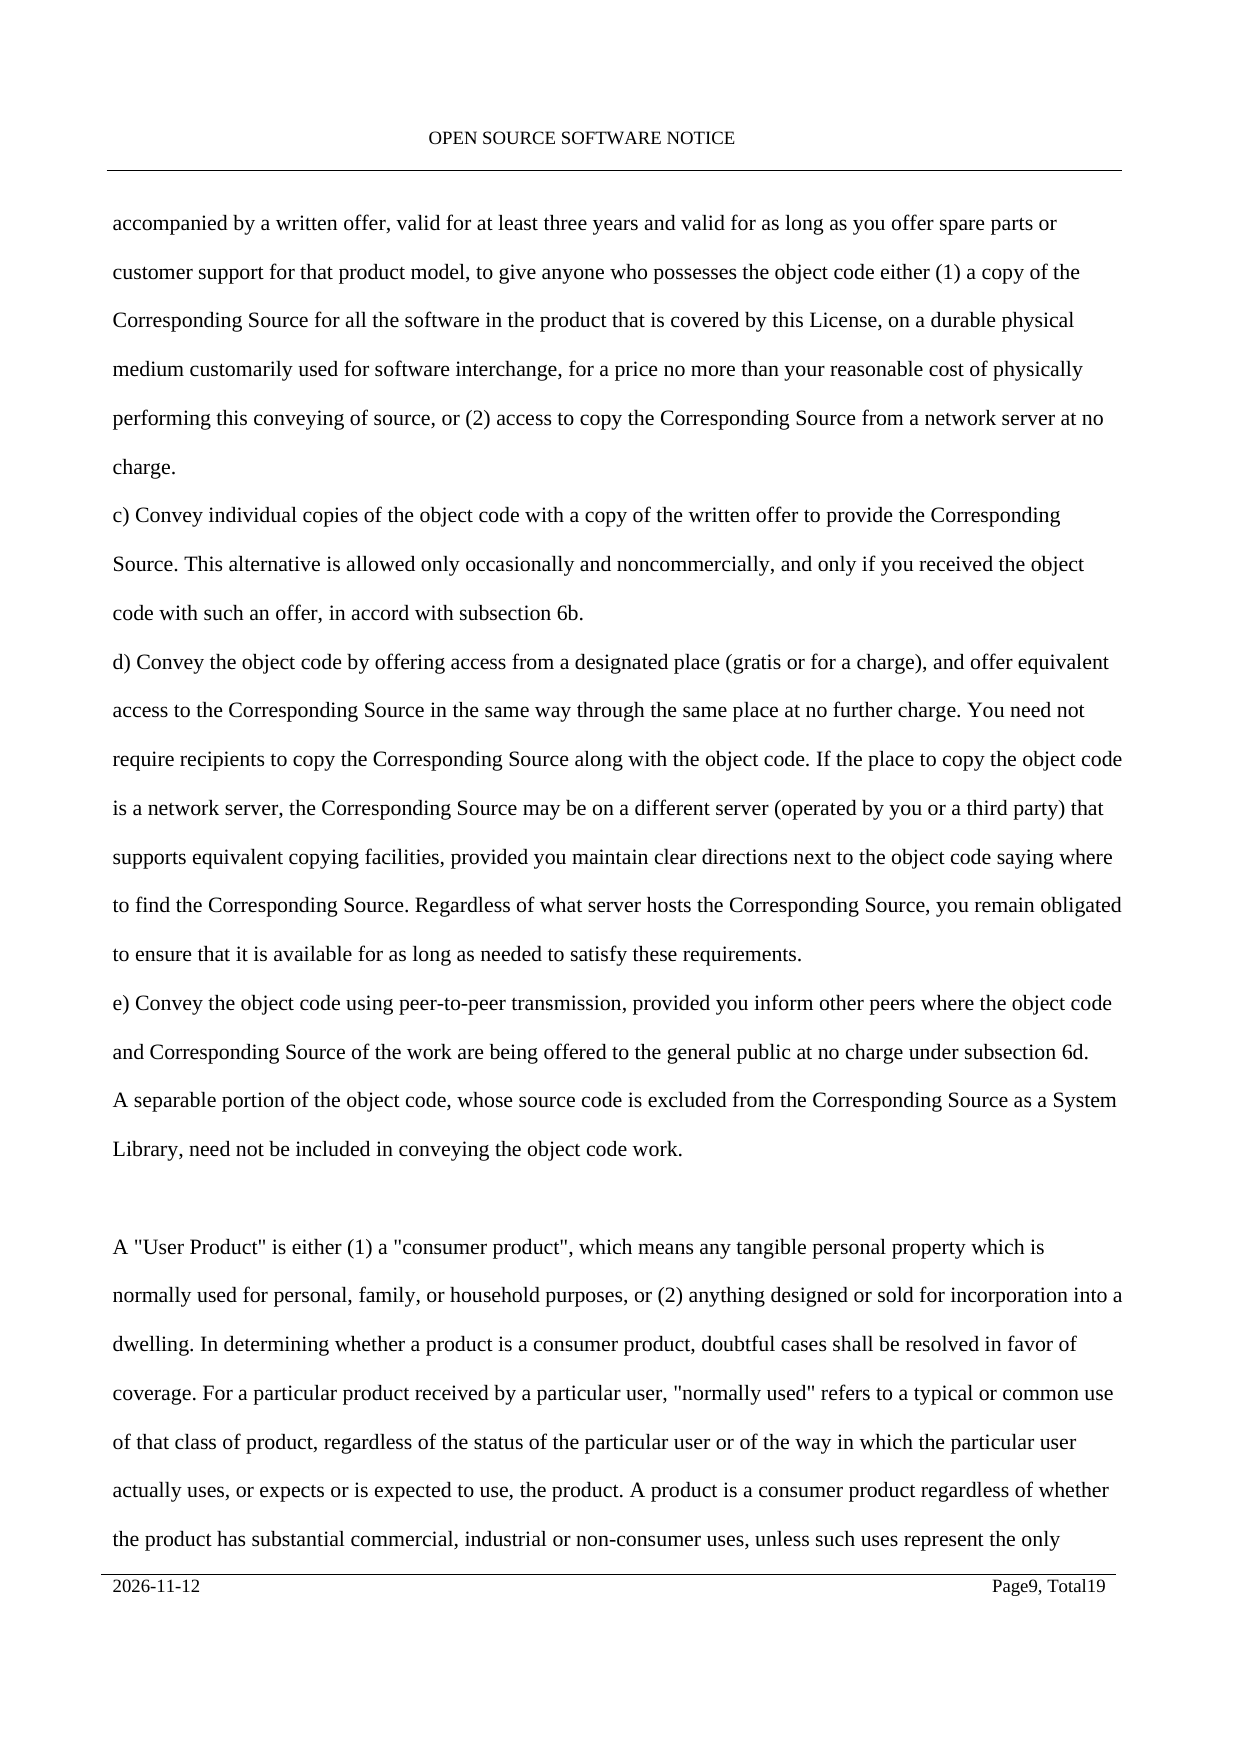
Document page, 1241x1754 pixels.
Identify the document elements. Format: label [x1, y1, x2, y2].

text [112, 206, 1128, 1555]
